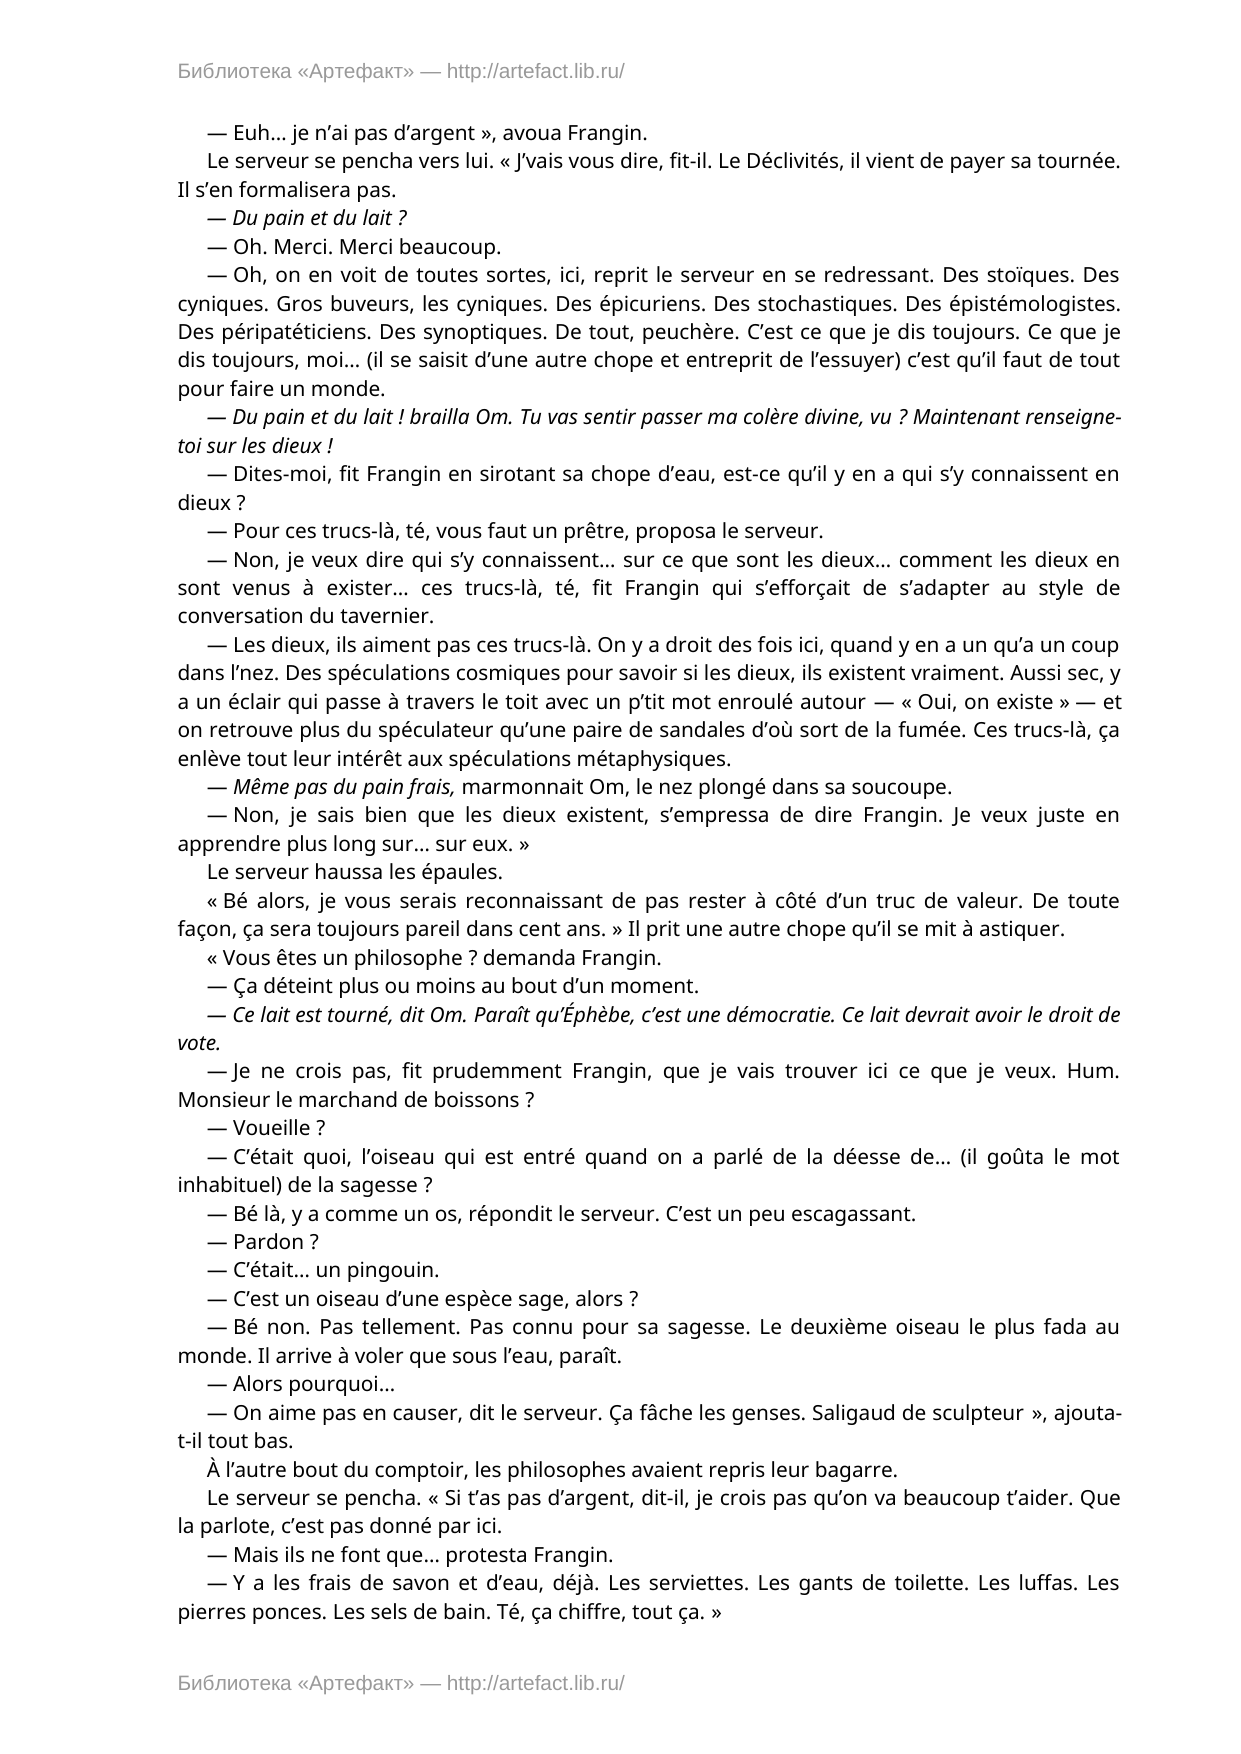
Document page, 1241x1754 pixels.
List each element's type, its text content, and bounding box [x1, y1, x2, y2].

text « Vous êtes un philosophe ? demanda Frangin. [177, 943, 1122, 971]
text — Euh… je n’ai pas d’argent », avoua Frangin. [177, 118, 1122, 147]
text — Les dieux, ils aiment pas ces trucs-là. On y a droit des fois ici, quand y en a un qu’a un coup dans l’nez. Des spéculations cosmiques pour savoir si les dieux, ils existent vraiment. Aussi sec, y a un éclair qui passe à travers le toit avec un p’tit mot enroulé autour — « Oui, on existe » — et on retrouve plus du spéculateur qu’une paire de sandales d’où sort de la fumée. Ces trucs-là, ça enlève tout leur intérêt aux spéculations métaphysiques. [177, 630, 1122, 772]
text — Du pain et du lait ? [177, 203, 1122, 232]
text — Bé non. Pas tellement. Pas connu pour sa sagesse. Le deuxième oiseau le plus fada au monde. Il arrive à voler que sous l’eau, paraît. [177, 1312, 1122, 1369]
text — Mais ils ne font que… protesta Frangin. [177, 1540, 1122, 1568]
text — Bé là, y a comme un os, répondit le serveur. C’est un peu escagassant. [177, 1199, 1122, 1227]
text — C’était quoi, l’oiseau qui est entré quand on a parlé de la déesse de… (il goûta le mot inhabituel) de la sagesse ? [177, 1142, 1122, 1199]
text — Non, je veux dire qui s’y connaissent… sur ce que sont les dieux… comment les dieux en sont venus à exister… ces trucs-là, té, fit Frangin qui s’efforçait de s’adapter au style de conversation du tavernier. [177, 545, 1122, 630]
text Le serveur se pencha. « Si t’as pas d’argent, dit-il, je crois pas qu’on va beaucoup t’aider. Que la parlote, c’est pas donné par ici. [177, 1483, 1122, 1540]
text — Pardon ? [177, 1227, 1122, 1256]
text — Pour ces trucs-là, té, vous faut un prêtre, proposa le serveur. [177, 516, 1122, 545]
text — Ce lait est tourné, dit Om. Paraît qu’Éphèbe, c’est une démocratie. Ce lait devrait avoir le droit de vote. [177, 1000, 1122, 1057]
text — Y a les frais de savon et d’eau, déjà. Les serviettes. Les gants de toilette. Les luffas. Les pierres ponces. Les sels de bain. Té, ça chiffre, tout ça. » [177, 1568, 1122, 1625]
text — Alors pourquoi… [177, 1369, 1122, 1398]
text — Du pain et du lait ! brailla Om. Tu vas sentir passer ma colère divine, vu ? Maintenant renseigne-toi sur les dieux ! [177, 402, 1122, 459]
text — Ça déteint plus ou moins au bout d’un moment. [177, 971, 1122, 1000]
text Le serveur haussa les épaules. [177, 857, 1122, 886]
text — Voueille ? [177, 1113, 1122, 1142]
text — C’est un oiseau d’une espèce sage, alors ? [177, 1284, 1122, 1312]
text — Non, je sais bien que les dieux existent, s’empressa de dire Frangin. Je veux juste en apprendre plus long sur… sur eux. » [177, 801, 1122, 857]
text — On aime pas en causer, dit le serveur. Ça fâche les genses. Saligaud de sculpteur », ajouta-t-il tout bas. [177, 1398, 1122, 1455]
text — C’était… un pingouin. [177, 1256, 1122, 1284]
text — Oh, on en voit de toutes sortes, ici, reprit le serveur en se redressant. Des stoïques. Des cyniques. Gros buveurs, les cyniques. Des épicuriens. Des stochastiques. Des épistémologistes. Des péripatéticiens. Des synoptiques. De tout, peuchère. C’est ce que je dis toujours. Ce que je dis toujours, moi… (il se saisit d’une autre chope et entreprit de l’essuyer) c’est qu’il faut de tout pour faire un monde. [177, 260, 1122, 402]
text Le serveur se pencha vers lui. « J’vais vous dire, fit-il. Le Déclivités, il vient de payer sa tournée. Il s’en formalisera pas. [177, 147, 1122, 203]
text À l’autre bout du comptoir, les philosophes avaient repris leur bagarre. [177, 1455, 1122, 1483]
text — Oh. Merci. Merci beaucoup. [177, 232, 1122, 260]
text — Dites-moi, fit Frangin en sirotant sa chope d’eau, est-ce qu’il y en a qui s’y connaissent en dieux ? [177, 459, 1122, 516]
text — Je ne crois pas, fit prudemment Frangin, que je vais trouver ici ce que je veux. Hum. Monsieur le marchand de boissons ? [177, 1057, 1122, 1113]
text « Bé alors, je vous serais reconnaissant de pas rester à côté d’un truc de valeur. De toute façon, ça sera toujours pareil dans cent ans. » Il prit une autre chope qu’il se mit à astiquer. [177, 886, 1122, 943]
text — Même pas du pain frais, marmonnait Om, le nez plongé dans sa soucoupe. [177, 772, 1122, 801]
